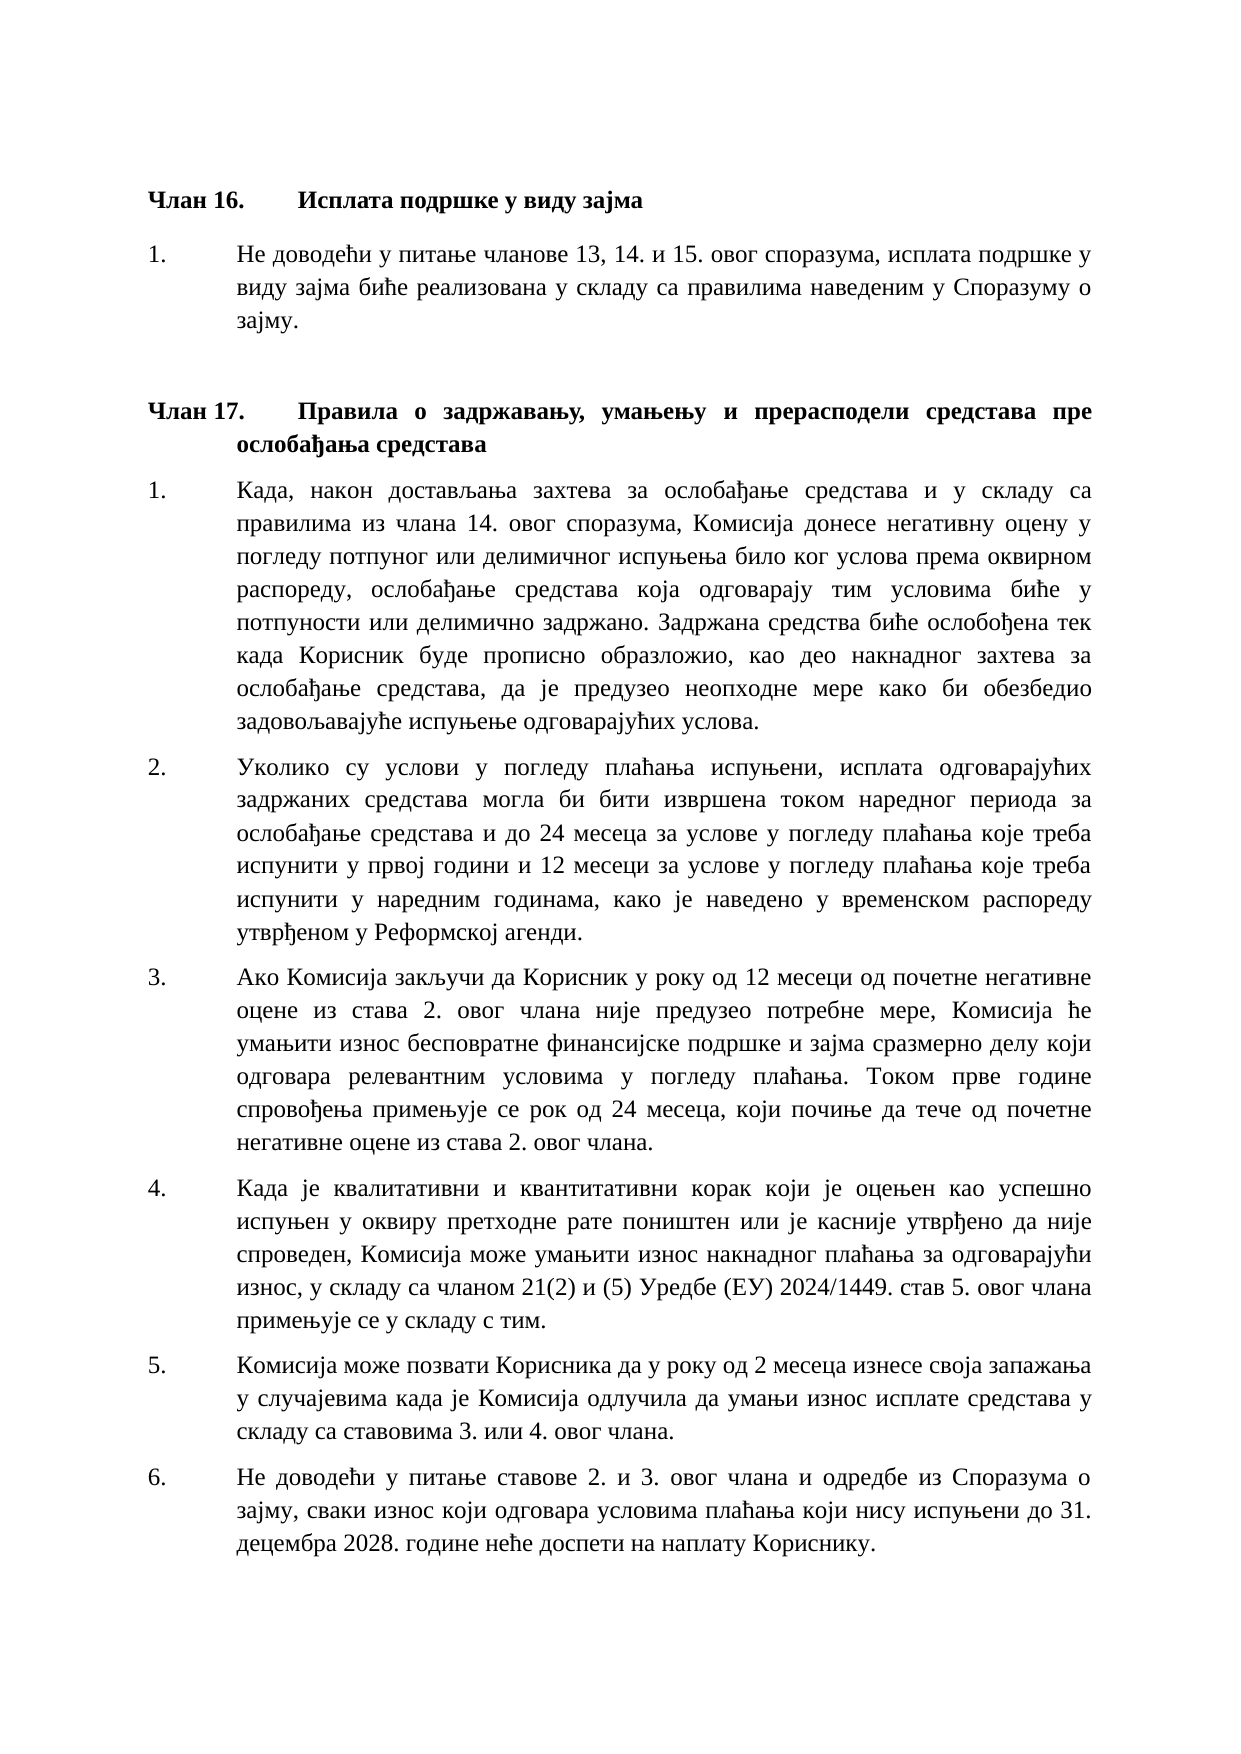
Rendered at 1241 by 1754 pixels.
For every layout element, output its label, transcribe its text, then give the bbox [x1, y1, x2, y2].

list Ако Комисија закључи да Корисник у року од 12 месеци од почетне негативне оцене из става 2. овог члана није предузео потребне мере, Комисија ће умањити износ бесповратне финансијске подршке и зајма сразмерно делу који одговара релевантним условима у погледу плаћања. Током прве године спровођења примењује се рок од 24 месеца, који почиње да тече од почетне негативне оцене из става 2. овог члана. [148, 962, 1093, 1156]
list Када, након достављања захтева за ослобађање средстава и у складу са правилима из члана 14. овог споразума, Комисија донесе негативну оцену у погледу потпуног или делимичног испуњења било ког услова према оквирном распореду, ослобађање средстава која одговарају тим условима биће у потпуности или делимично задржано. Задржана средства биће ослобођена тек када Корисник буде прописно образложио, као део накнадног захтева за ослобађање средстава, да је предузео неопходне мере како би обезбедио задовољавајуће испуњење одговарајућих услова. [148, 475, 1093, 735]
text Члан 17. Правила о задржавању, умањењу и прерасподели средстава пре ослобађања средстава [148, 396, 1093, 458]
list Када је квалитативни и квантитативни корак који је оцењен као успешно испуњен у оквиру претходне рате поништен или је касније утврђено да није спроведен, Комисија може умањити износ накнадног плаћања за одговарајући износ, у складу са чланом 21(2) и (5) Уредбе (ЕУ) 2024/1449. став 5. овог члана примењује се у складу с тим. [148, 1173, 1093, 1334]
list Не доводећи у питање ставове 2. и 3. овог члана и одредбе из Споразума о зајму, сваки износ који одговара условима плаћања који нису испуњени до 31. децембра 2028. године неће доспети на наплату Кориснику. [148, 1462, 1093, 1557]
list Уколико су услови у погледу плаћања испуњени, исплата одговарајућих задржаних средстава могла би бити извршена током наредног периода за ослобађање средстава и до 24 месеца за услове у погледу плаћања које треба испунити у првој години и 12 месеци за услове у погледу плаћања које треба испунити у наредним годинама, како је наведено у временском распореду утврђеном у Реформској агенди. [148, 752, 1093, 945]
list Комисија може позвати Корисника да у року од 2 месеца изнесе своја запажања у случајевима када је Комисија одлучила да умањи износ исплате средстава у складу са ставовима 3. или 4. овог члана. [148, 1350, 1093, 1445]
list Не доводећи у питање чланове 13, 14. и 15. овог споразума, исплата подршке у виду зајма биће реализована у складу са правилима наведеним у Споразуму о зајму. [148, 239, 1093, 334]
text Члан 16. Исплата подршке у виду зајма [148, 186, 1093, 214]
